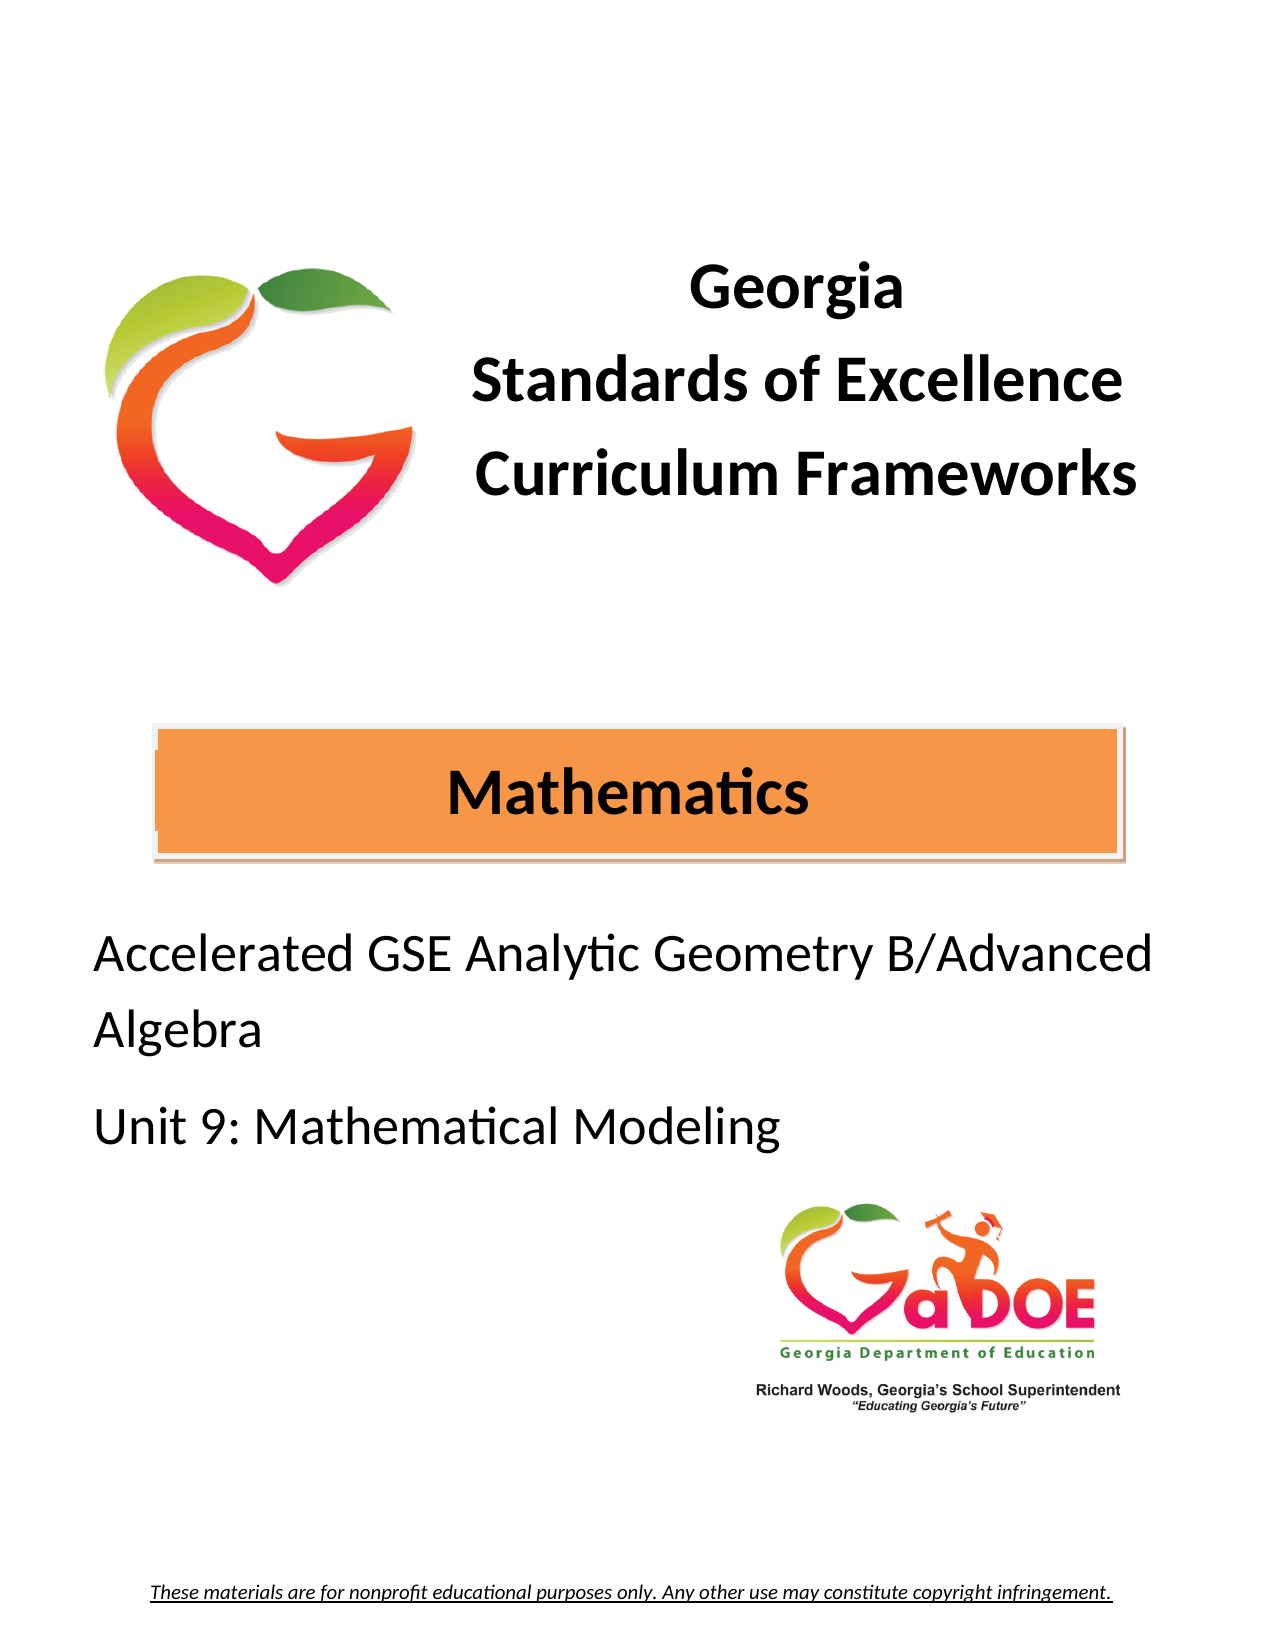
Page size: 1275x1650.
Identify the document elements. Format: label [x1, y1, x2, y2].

picture [750, 1189, 1125, 1419]
picture [72, 246, 452, 597]
